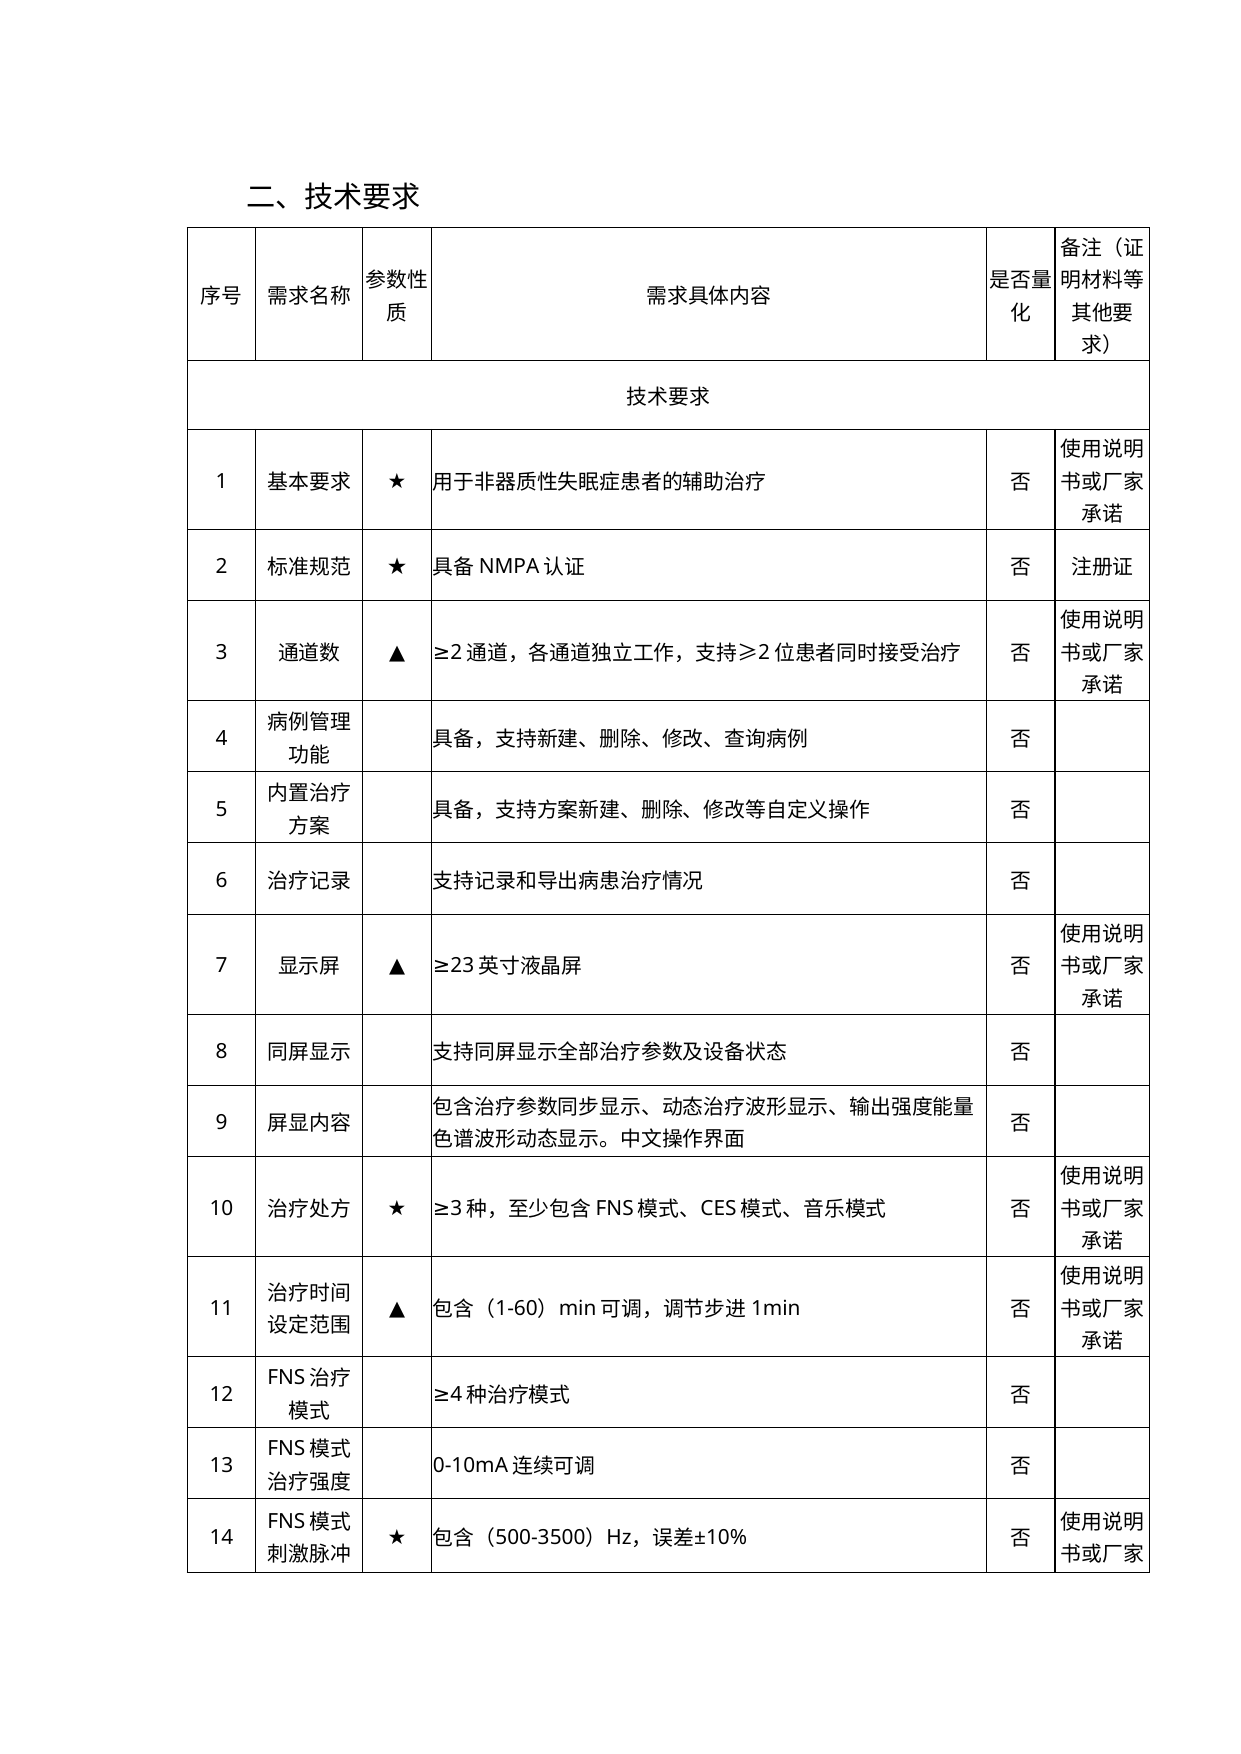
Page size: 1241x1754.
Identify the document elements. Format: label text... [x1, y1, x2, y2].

table_cell [363, 701, 431, 771]
table_cell 显示屏 [256, 915, 362, 1013]
table_cell 使用说明书或厂家承诺 [1056, 1257, 1149, 1356]
table_cell [363, 1357, 431, 1427]
table_cell 否 [987, 843, 1054, 913]
table_cell [1056, 1015, 1149, 1085]
table_cell 支持同屏显示全部治疗参数及设备状态 [432, 1015, 986, 1085]
table_cell 治疗处方 [256, 1157, 362, 1256]
table_cell 13 [188, 1428, 255, 1498]
table_cell 4 [188, 701, 255, 771]
table_cell 否 [987, 1499, 1054, 1572]
table_cell [1056, 701, 1149, 771]
table_cell 否 [987, 430, 1054, 529]
table_cell 包含治疗参数同步显示、动态治疗波形显示、输出强度能量色谱波形动态显示。中文操作界面 [432, 1086, 986, 1156]
table_cell 支持记录和导出病患治疗情况 [432, 843, 986, 913]
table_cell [432, 1499, 986, 1572]
table_cell [1056, 1428, 1149, 1498]
table_cell ★ [363, 1499, 431, 1572]
table_cell ≥3种，至少包含FNS模式、CES模式、音乐模式 [432, 1157, 986, 1256]
table_cell 8 [188, 1015, 255, 1085]
table_cell 注册证 [1056, 530, 1149, 600]
table_cell 病例管理功能 [256, 701, 362, 771]
table_cell 技术要求 [188, 361, 1149, 429]
table_cell 否 [987, 1257, 1054, 1356]
table_cell ★ [363, 530, 431, 600]
table_cell 否 [987, 601, 1054, 700]
table_cell 标准规范 [256, 530, 362, 600]
table_cell 3 [188, 601, 255, 700]
table_cell 9 [188, 1086, 255, 1156]
table_cell 基本要求 [256, 430, 362, 529]
table_cell 否 [987, 1157, 1054, 1256]
table_cell 否 [987, 1015, 1054, 1085]
table_header 序号 [188, 228, 255, 359]
table_cell ▲ [363, 1257, 431, 1356]
table_cell 11 [188, 1257, 255, 1356]
table_cell 具备NMPA认证 [432, 530, 986, 600]
table_cell 包含（1-60）min可调，调节步进 1min [432, 1257, 986, 1356]
table_cell 通道数 [256, 601, 362, 700]
table_cell 否 [987, 530, 1054, 600]
table_cell 1 [188, 430, 255, 529]
table_header 是否量化 [987, 228, 1054, 359]
table_cell 10 [188, 1157, 255, 1256]
table_header 备注（证明材料等其他要求） [1056, 228, 1149, 359]
table_cell [363, 1086, 431, 1156]
table_cell 否 [987, 1428, 1054, 1498]
table_cell 0-10mA连续可调 [432, 1428, 986, 1498]
table_cell 治疗记录 [256, 843, 362, 913]
table_cell 2 [188, 530, 255, 600]
table_cell [363, 1015, 431, 1085]
table_cell 使用说明书或厂家承诺 [1056, 430, 1149, 529]
table_cell ≥23英寸液晶屏 [432, 915, 986, 1013]
table_cell 治疗时间设定范围 [256, 1257, 362, 1356]
table_cell ★ [363, 1157, 431, 1256]
table_cell [363, 843, 431, 913]
table_cell 7 [188, 915, 255, 1013]
table_cell 同屏显示 [256, 1015, 362, 1085]
table_cell 14 [188, 1499, 255, 1572]
table_cell ▲ [363, 601, 431, 700]
subtitle 二、技术要求 [187, 162, 1053, 227]
table_cell 屏显内容 [256, 1086, 362, 1156]
table_cell ≥4种治疗模式 [432, 1357, 986, 1427]
table_cell 否 [987, 1357, 1054, 1427]
table_cell [1056, 843, 1149, 913]
table_cell 否 [987, 915, 1054, 1013]
table_cell [1056, 1086, 1149, 1156]
table_cell 使用说明书或厂家承诺 [1056, 915, 1149, 1013]
table_cell [363, 772, 431, 842]
table_cell FNS模式刺激脉冲频率范围 [256, 1499, 362, 1572]
table_cell 5 [188, 772, 255, 842]
table_cell 具备，支持方案新建、删除、修改等自定义操作 [432, 772, 986, 842]
table_cell ≥2通道，各通道独立工作，支持≥2位患者同时接受治疗 [432, 601, 986, 700]
table_cell 内置治疗方案 [256, 772, 362, 842]
table_cell [1056, 772, 1149, 842]
table_cell 12 [188, 1357, 255, 1427]
table_cell 否 [987, 1086, 1054, 1156]
table_cell 6 [188, 843, 255, 913]
table_header 参数性质 [363, 228, 431, 359]
table_cell 使用说明书或厂家承诺 [1056, 601, 1149, 700]
table_cell 否 [987, 701, 1054, 771]
table_header 需求名称 [256, 228, 362, 359]
table_cell [1056, 1357, 1149, 1427]
table_cell FNS模式治疗强度 [256, 1428, 362, 1498]
table_cell 使用说明书或厂家承诺 [1056, 1499, 1149, 1572]
table_cell 使用说明书或厂家承诺 [1056, 1157, 1149, 1256]
table_cell ★ [363, 430, 431, 529]
table_cell 否 [987, 772, 1054, 842]
table_cell 具备，支持新建、删除、修改、查询病例 [432, 701, 986, 771]
table_cell ▲ [363, 915, 431, 1013]
table_cell FNS治疗模式 [256, 1357, 362, 1427]
table_header 需求具体内容 [432, 228, 986, 359]
table_cell [363, 1428, 431, 1498]
table_cell 用于非器质性失眠症患者的辅助治疗 [432, 430, 986, 529]
